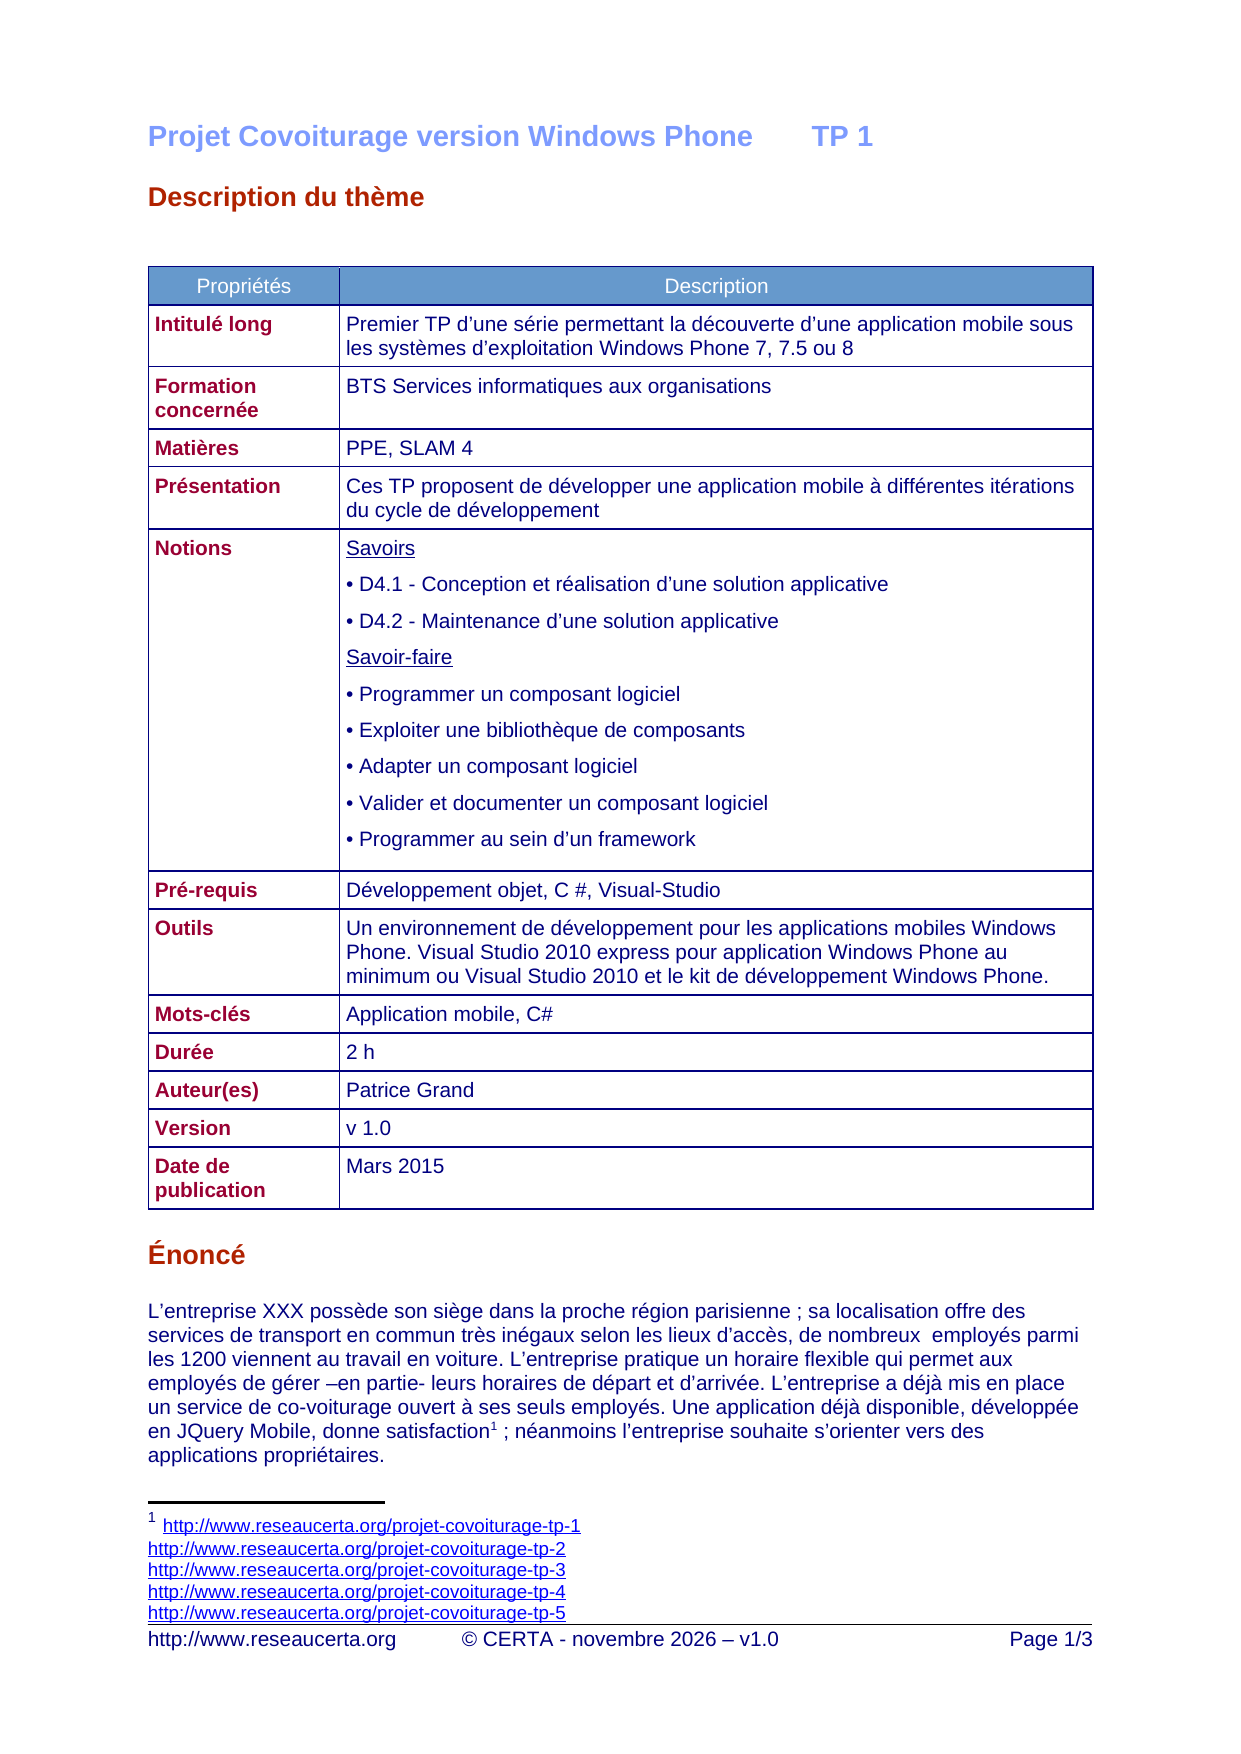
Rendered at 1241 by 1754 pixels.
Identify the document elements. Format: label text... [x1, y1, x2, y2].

table_cell Matières [149, 430, 339, 466]
text L’entreprise XXX possède son siège dans la proche région parisienne ; sa localisation offre des services de transport en commun très inégaux selon les lieux d’accès, de nombreux employés parmi les 1200 viennent au travail en voiture. L’entreprise pratique un horaire flexible qui permet aux employés de gérer –en partie- leurs horaires de départ et d’arrivée. L’entreprise a déjà mis en place un service de co-voiturage ouvert à ses seuls employés. Une application déjà disponible, développée en JQuery Mobile, donne satisfaction ; néanmoins l’entreprise souhaite s’orienter vers des applications propriétaires. [148, 1299, 1092, 1467]
table_cell Version [149, 1110, 339, 1146]
table_header Propriétés [149, 267, 339, 304]
table_cell Auteur(es) [149, 1072, 339, 1108]
table_cell Savoirs • D4.1 - Conception et réalisation d’une solution applicative • D4.2 - Maintenance d’une solution applicative Savoir-faire • Programmer un composant logiciel • Exploiter une bibliothèque de composants • Adapter un composant logiciel • Valider et documenter un composant logiciel • Programmer au sein d’un framework [340, 530, 1092, 870]
table_cell Présentation [149, 467, 339, 528]
table_cell Application mobile, C# [340, 996, 1092, 1032]
table_cell Formation concernée [149, 367, 339, 428]
table_cell Pré-requis [149, 872, 339, 908]
table_cell Ces TP proposent de développer une application mobile à différentes itérations du cycle de développement [340, 467, 1092, 528]
table_cell Patrice Grand [340, 1072, 1092, 1108]
table_cell Outils [149, 910, 339, 994]
table_cell 2 h [340, 1034, 1092, 1070]
subtitle Énoncé [148, 1239, 1092, 1270]
table_cell BTS Services informatiques aux organisations [340, 367, 1092, 428]
table_cell Développement objet, C #, Visual-Studio [340, 872, 1092, 908]
table_header Description [340, 267, 1092, 304]
table_cell Premier TP d’une série permettant la découverte d’une application mobile sous les systèmes d’exploitation Windows Phone 7, 7.5 ou 8 [340, 306, 1092, 366]
table_cell Durée [149, 1034, 339, 1070]
table_cell Mars 2015 [340, 1148, 1092, 1208]
subtitle Description du thème [148, 181, 1092, 213]
table_cell v 1.0 [340, 1110, 1092, 1146]
table_cell Intitulé long [149, 306, 339, 366]
table_cell Date de publication [149, 1148, 339, 1208]
table_cell PPE, SLAM 4 [340, 430, 1092, 466]
subtitle Projet Covoiturage version Windows Phone TP 1 [148, 119, 1092, 152]
table_cell Un environnement de développement pour les applications mobiles Windows Phone. Visual Studio 2010 express pour application Windows Phone au minimum ou Visual Studio 2010 et le kit de développement Windows Phone. [340, 910, 1092, 994]
table_cell Notions [149, 530, 339, 870]
table_cell Mots-clés [149, 996, 339, 1032]
